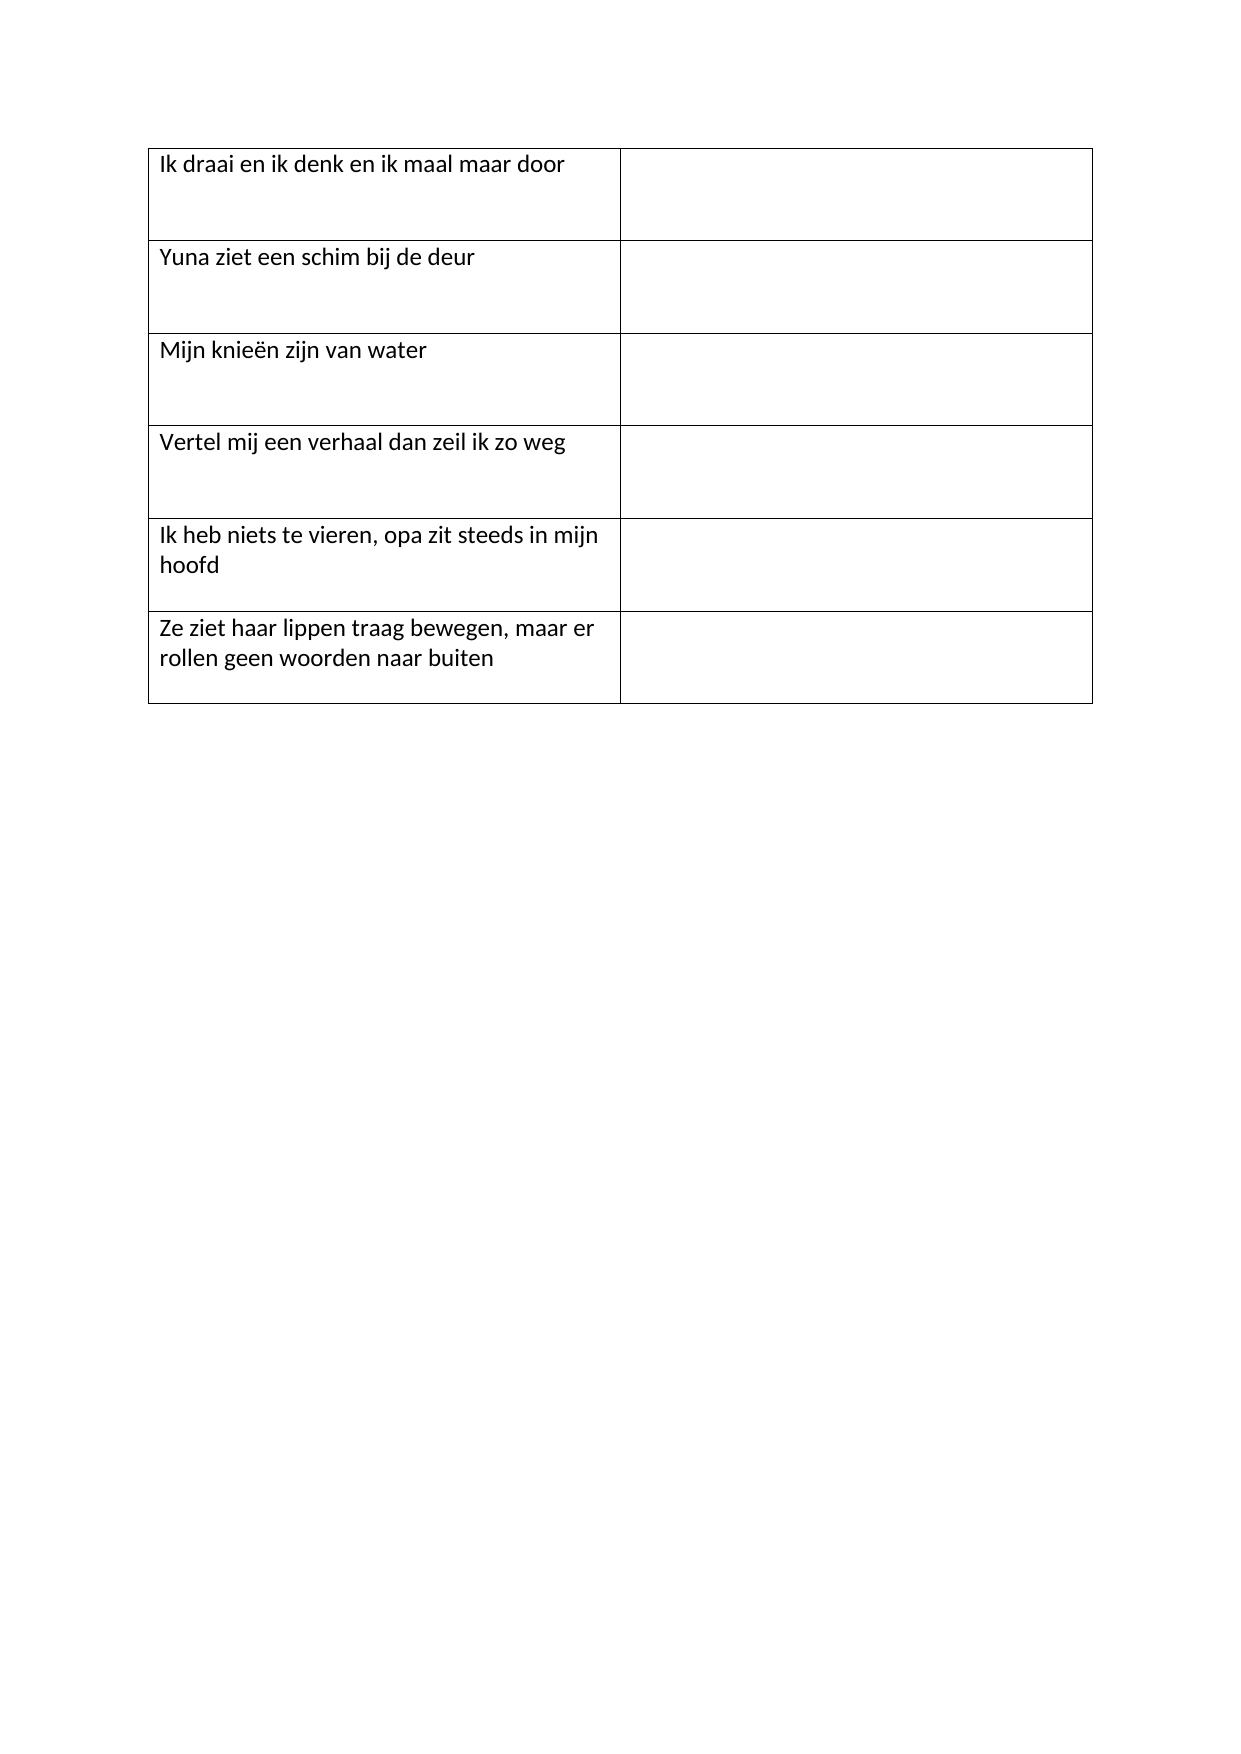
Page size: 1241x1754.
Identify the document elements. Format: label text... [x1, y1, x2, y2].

table_cell [621, 241, 1092, 333]
table_cell [621, 426, 1092, 518]
table_cell Yuna ziet een schim bij de deur [149, 241, 620, 333]
table_cell [621, 334, 1092, 425]
table_cell [621, 612, 1092, 703]
table_cell [621, 519, 1092, 611]
table_cell Ze ziet haar lippen traag bewegen, maar er rollen geen woorden naar buiten [149, 612, 620, 703]
table_cell Mijn knieën zijn van water [149, 334, 620, 425]
table_cell Ik draai en ik denk en ik maal maar door [149, 149, 620, 240]
table_cell [621, 149, 1092, 240]
table_cell Vertel mij een verhaal dan zeil ik zo weg [149, 426, 620, 518]
table_cell Ik heb niets te vieren, opa zit steeds in mijn hoofd [149, 519, 620, 611]
